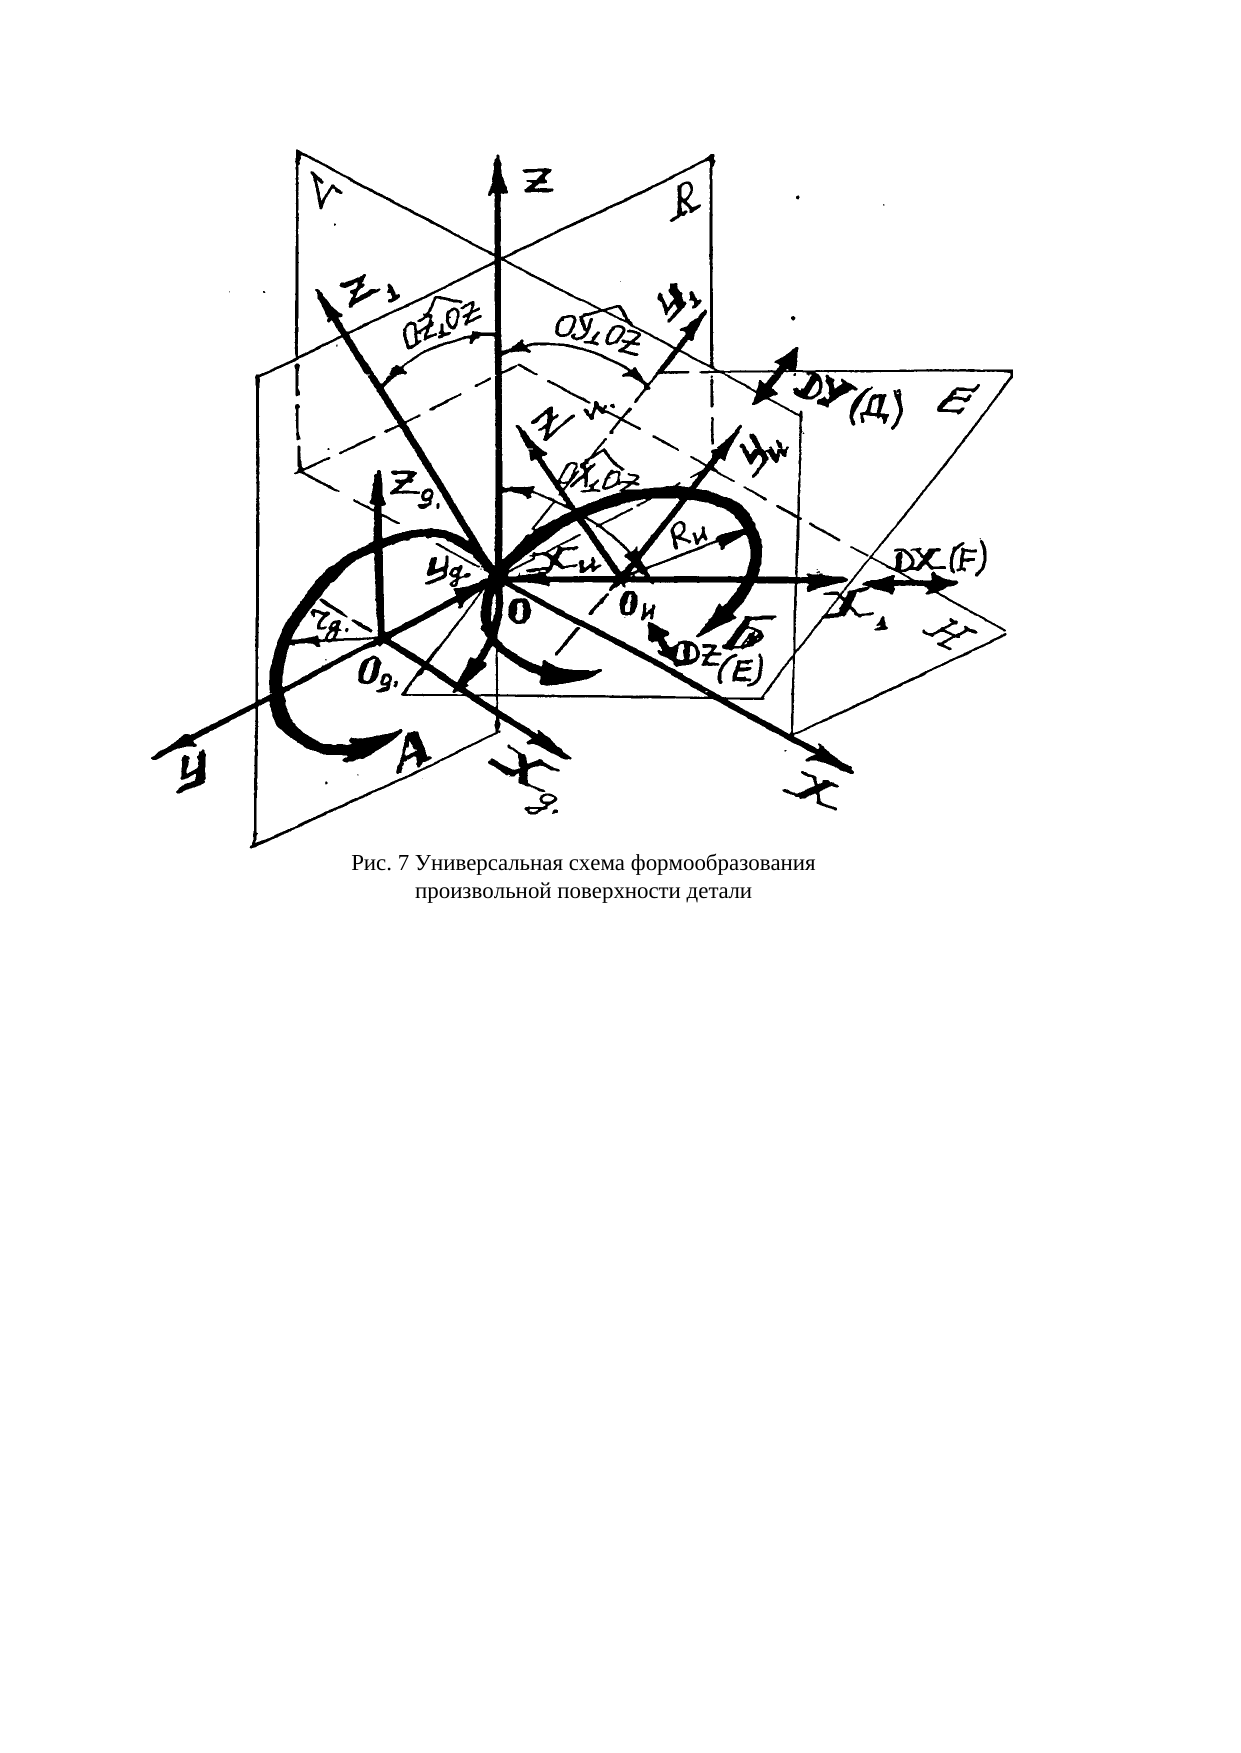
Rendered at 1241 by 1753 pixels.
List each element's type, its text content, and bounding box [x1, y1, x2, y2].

text Рис. 7 Универсальная схема формообразования произвольной поверхности детали [321, 849, 846, 903]
picture [150, 149, 1013, 849]
